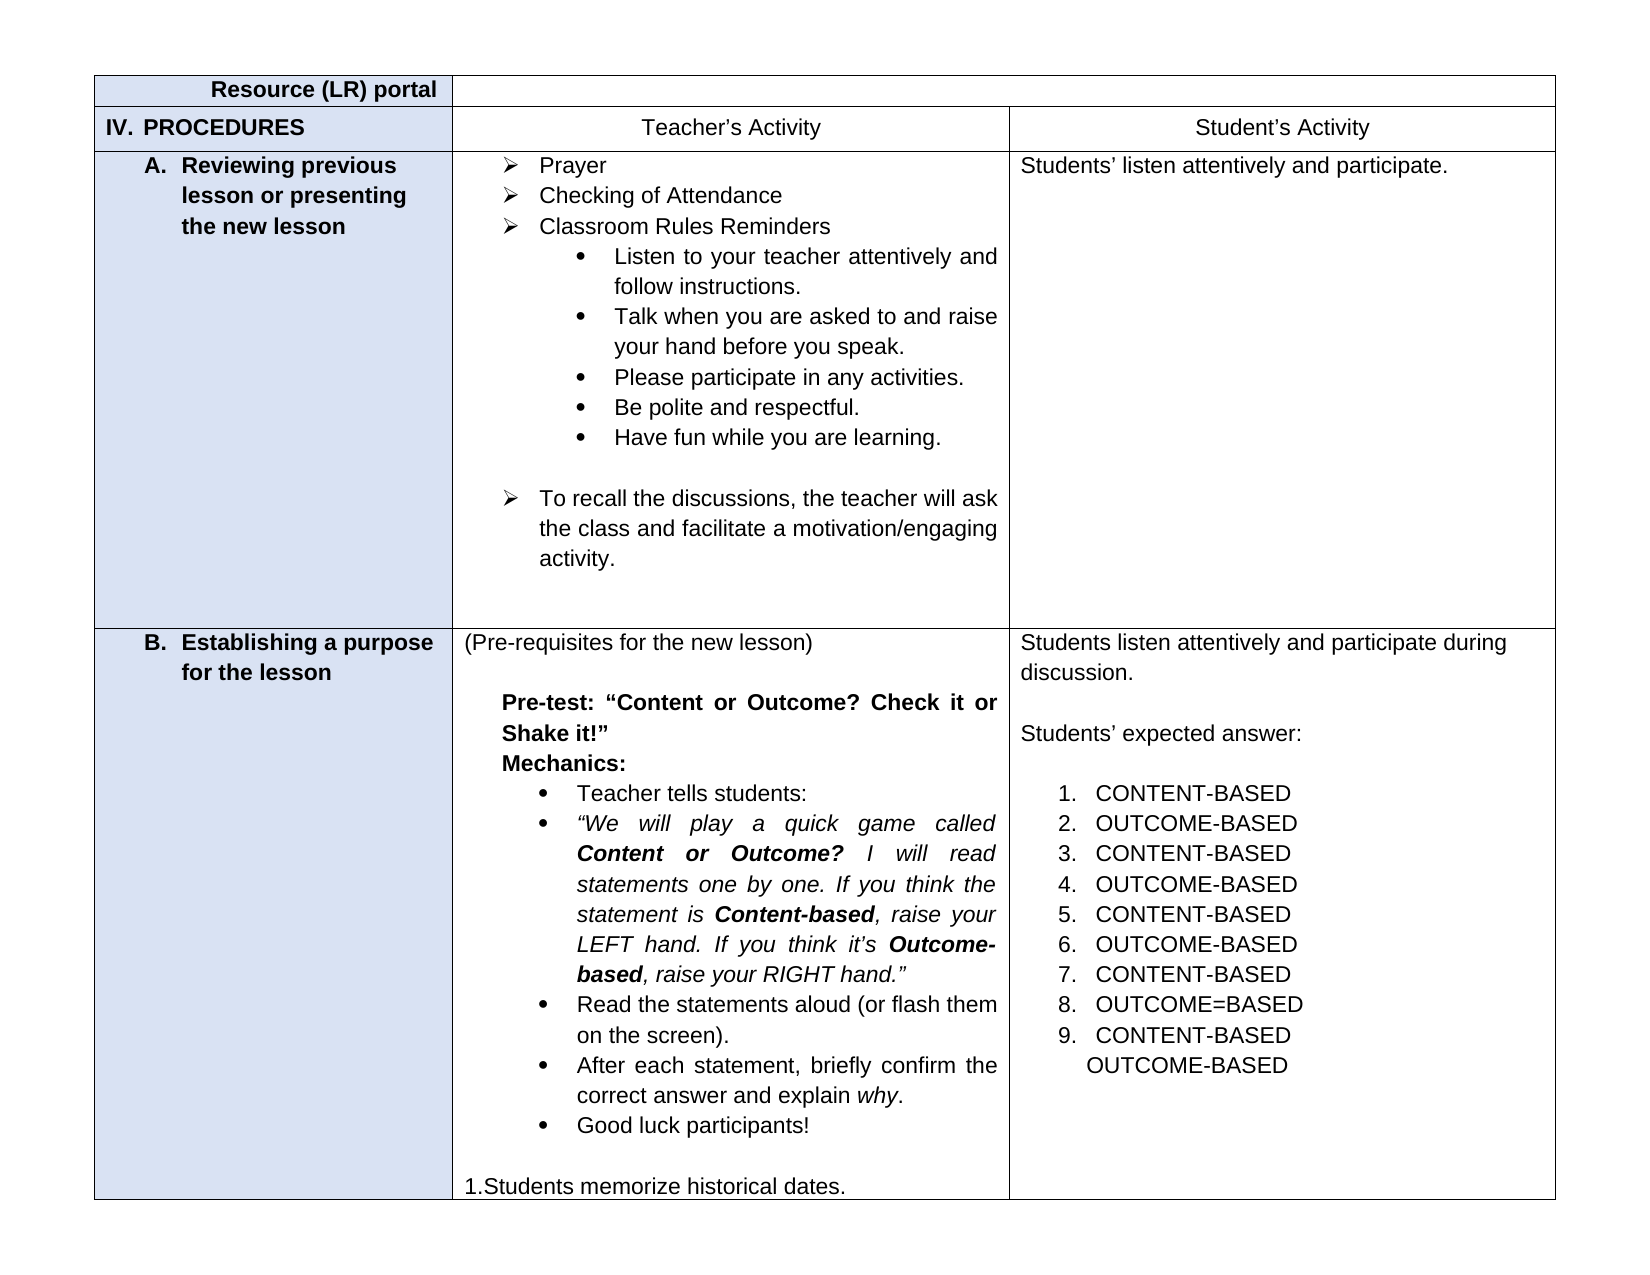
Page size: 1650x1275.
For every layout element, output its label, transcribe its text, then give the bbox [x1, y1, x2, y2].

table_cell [95, 76, 452, 106]
table_cell Prayer Checking of Attendance Classroom Rules Reminders Listen to your teacher attentively and follow instructions. Talk when you are asked to and raise your hand before you speak. Please participate in any activities. Be polite and respectful. Have fun while you are learning. To recall the discussions, the teacher will ask the class and facilitate a motivation/engaging activity. [453, 152, 1009, 628]
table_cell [453, 629, 1009, 1199]
table_cell Teacher’s Activity [453, 107, 1009, 151]
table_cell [95, 629, 452, 1199]
table_cell PROCEDURES [95, 107, 452, 151]
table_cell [1010, 629, 1555, 1199]
table_cell Students’ listen attentively and participate. [1010, 152, 1555, 628]
table_cell Reviewing previous lesson or presenting the new lesson [95, 152, 452, 628]
table_cell Student’s Activity [1010, 107, 1555, 151]
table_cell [453, 76, 1555, 106]
